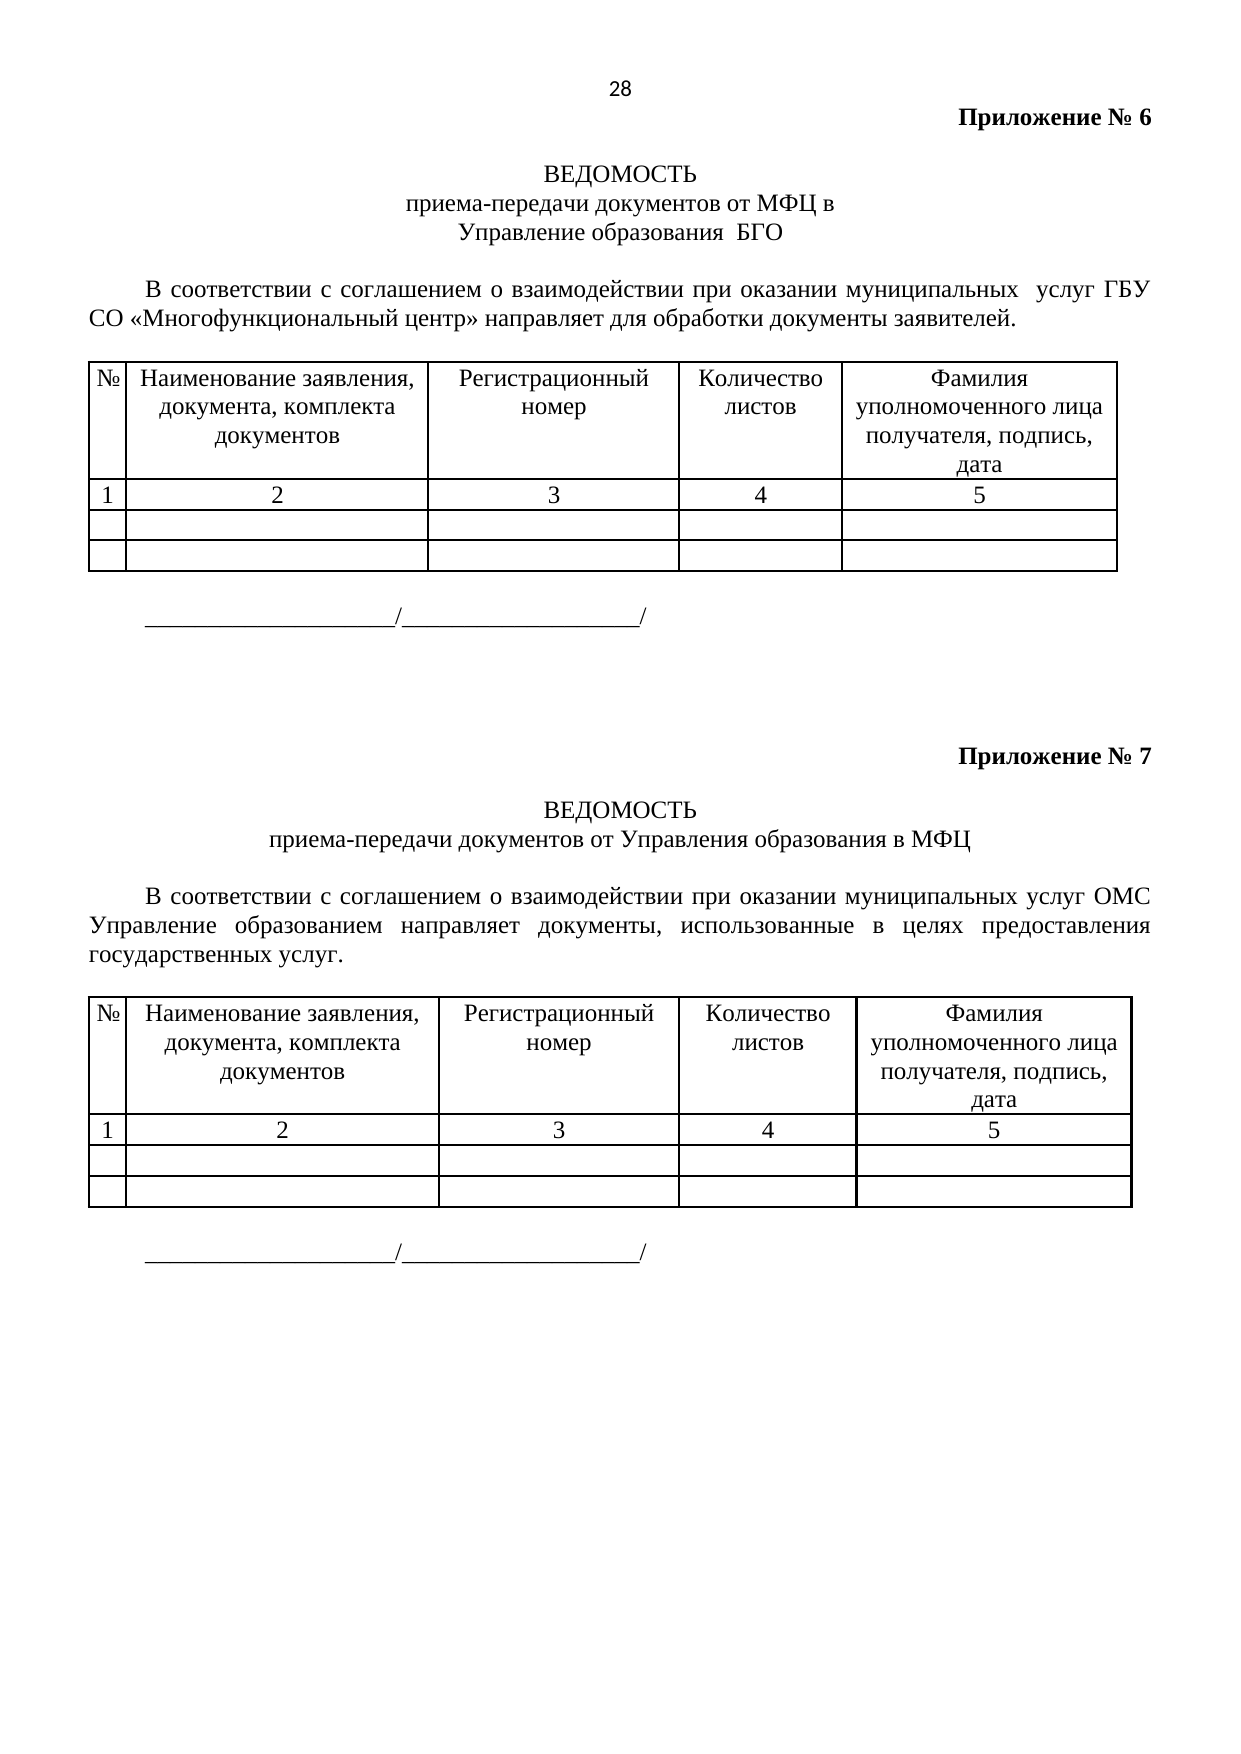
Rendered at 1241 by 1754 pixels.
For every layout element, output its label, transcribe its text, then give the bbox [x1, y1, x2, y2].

text Управление образования БГО [89, 217, 1152, 246]
table_cell [90, 511, 125, 539]
table_cell [680, 1146, 855, 1175]
table_header Наименование заявления, документа, комплекта документов [127, 363, 427, 478]
text приема-передачи документов от МФЦ в [89, 188, 1152, 217]
table_cell [127, 1177, 438, 1206]
table_cell 3 [429, 480, 678, 508]
text приема-передачи документов от Управления образования в МФЦ [89, 824, 1152, 852]
table_cell [680, 1177, 855, 1206]
table_cell 1 [90, 1115, 125, 1144]
table_cell [127, 511, 427, 539]
table_cell [127, 1146, 438, 1175]
table_header Регистрационный номер [440, 998, 678, 1113]
table_cell [429, 511, 678, 539]
table_cell [90, 541, 125, 570]
table_cell [858, 1146, 1130, 1175]
text Приложение № 6 [605, 102, 1152, 131]
table_cell 5 [858, 1115, 1130, 1144]
table_cell [680, 511, 841, 539]
table_header Наименование заявления, документа, комплекта документов [127, 998, 438, 1113]
table_header Фамилия уполномоченного лица получателя, подпись, дата [858, 998, 1130, 1113]
table_cell 3 [440, 1115, 678, 1144]
table_header № [90, 363, 125, 478]
table_cell 5 [843, 480, 1116, 508]
table_header Количество листов [680, 998, 855, 1113]
text ВЕДОМОСТЬ [89, 795, 1152, 824]
table_cell 4 [680, 480, 841, 508]
table_cell 2 [127, 480, 427, 508]
table_cell 1 [90, 480, 125, 508]
table_cell 4 [680, 1115, 855, 1144]
text В соответствии с соглашением о взаимодействии при оказании муниципальных услуг ГБУ СО «Многофункциональный центр» направляет для обработки документы заявителей. [89, 274, 1152, 332]
table_cell 2 [127, 1115, 438, 1144]
table_cell [440, 1146, 678, 1175]
table_header № [90, 998, 125, 1113]
table_cell [429, 541, 678, 570]
table_cell [680, 541, 841, 570]
text ____________________/___________________/ [89, 601, 1152, 630]
table_header Количество листов [680, 363, 841, 478]
table_cell [90, 1146, 125, 1175]
table_cell [90, 1177, 125, 1206]
table_cell [858, 1177, 1130, 1206]
text Приложение № 7 [89, 741, 1152, 770]
table_cell [843, 511, 1116, 539]
table_cell [127, 541, 427, 570]
text ____________________/___________________/ [89, 1237, 1152, 1265]
text ВЕДОМОСТЬ [89, 159, 1152, 188]
table_cell [440, 1177, 678, 1206]
table_cell [843, 541, 1116, 570]
table_header Фамилия уполномоченного лица получателя, подпись, дата [843, 363, 1116, 478]
text В соответствии с соглашением о взаимодействии при оказании муниципальных услуг ОМС Управление образованием направляет документы, использованные в целях предоставления государственных услуг. [89, 881, 1152, 967]
table_header Регистрационный номер [429, 363, 678, 478]
